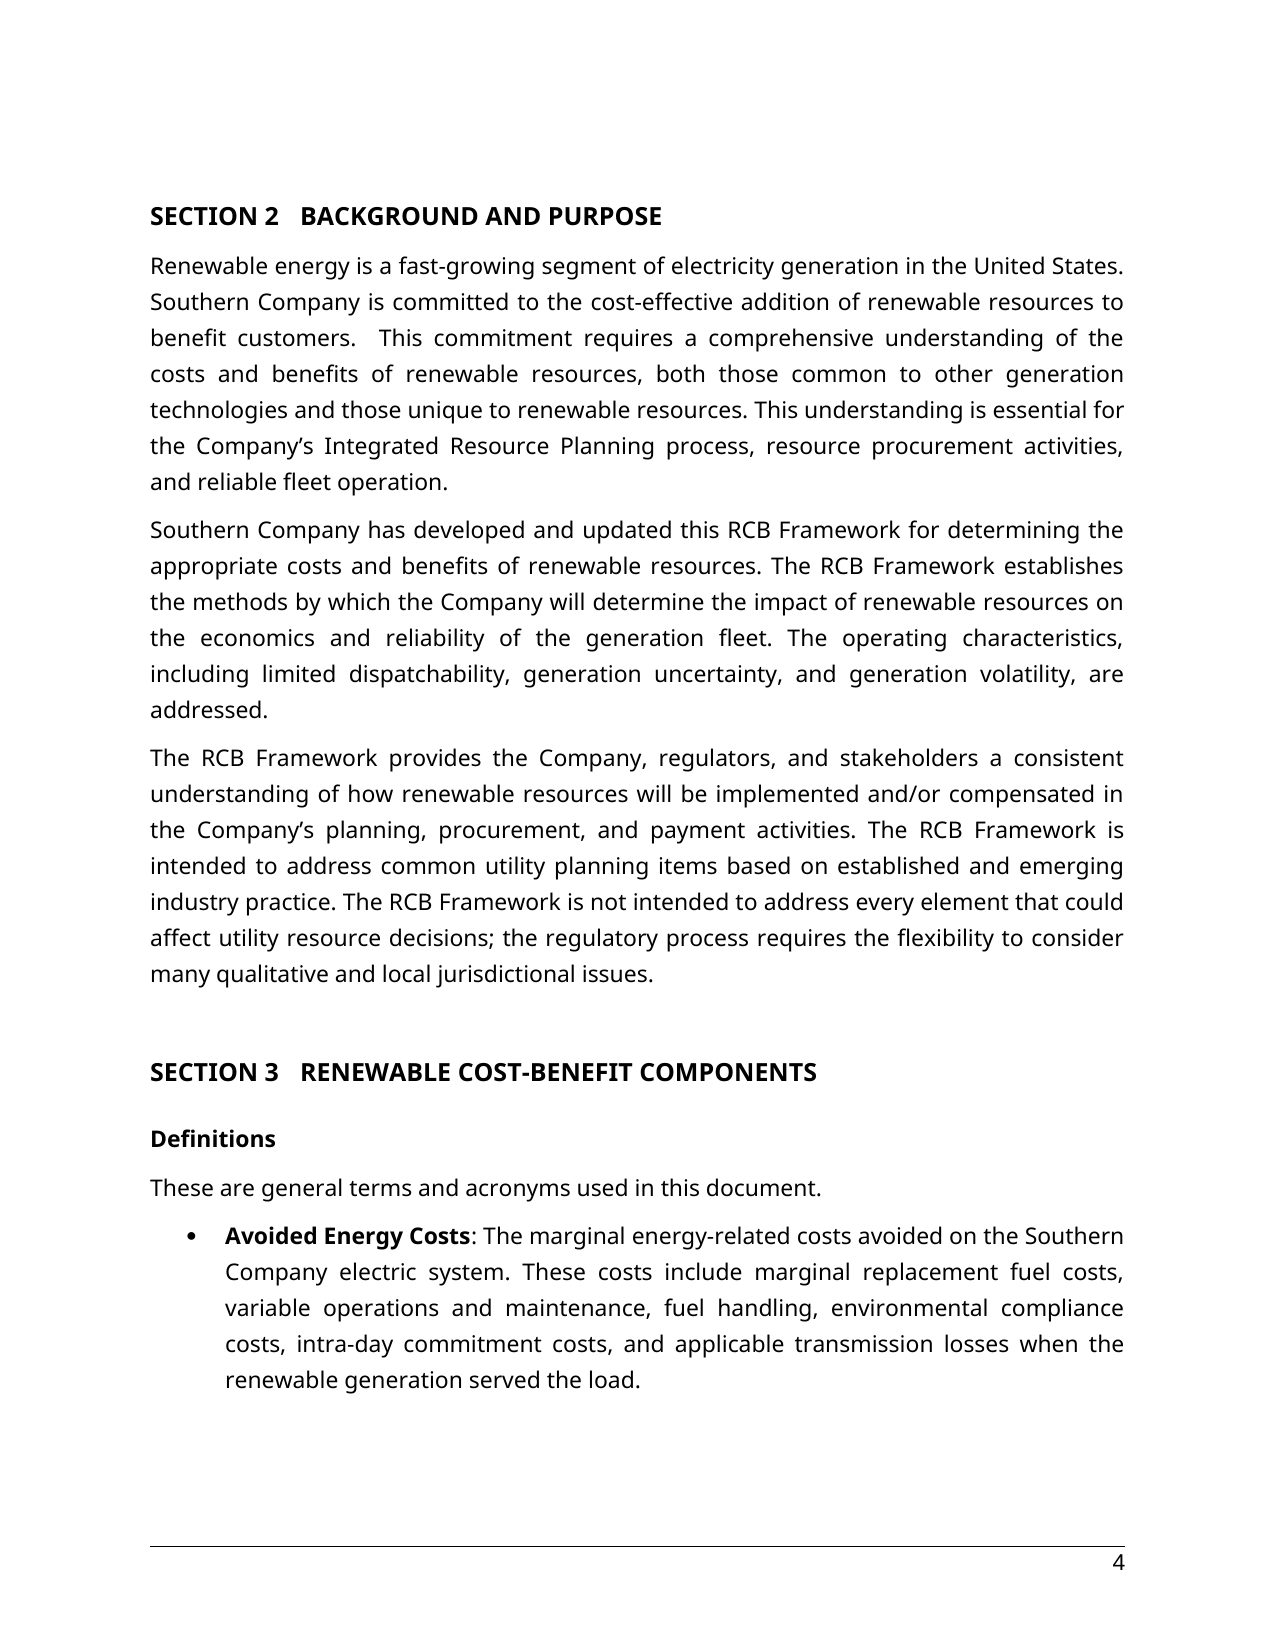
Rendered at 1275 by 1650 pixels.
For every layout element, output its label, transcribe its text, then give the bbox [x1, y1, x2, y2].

subtitle BACKGROUND AND PURPOSE [150, 198, 1125, 232]
text These are general terms and acronyms used in this document. [150, 1172, 1125, 1203]
subtitle RENEWABLE COST-BENEFIT COMPONENTS [150, 1055, 1125, 1089]
text Southern Company has developed and updated this RCB Framework for determining the appropriate costs and benefits of renewable resources. The RCB Framework establishes the methods by which the Company will determine the impact of renewable resources on the economics and reliability of the generation fleet. The operating characteristics, including limited dispatchability, generation uncertainty, and generation volatility, are addressed. [150, 514, 1125, 725]
text Renewable energy is a fast-growing segment of electricity generation in the United States. Southern Company is committed to the cost-effective addition of renewable resources to benefit customers. This commitment requires a comprehensive understanding of the costs and benefits of renewable resources, both those common to other generation technologies and those unique to renewable resources. This understanding is essential for the Company’s Integrated Resource Planning process, resource procurement activities, and reliable fleet operation. [150, 250, 1125, 497]
text Avoided Energy Costs: The marginal energy-related costs avoided on the Southern Company electric system. These costs include marginal replacement fuel costs, variable operations and maintenance, fuel handling, environmental compliance costs, intra-day commitment costs, and applicable transmission losses when the renewable generation served the load. [187, 1220, 1125, 1395]
text The RCB Framework provides the Company, regulators, and stakeholders a consistent understanding of how renewable resources will be implemented and/or compensated in the Company’s planning, procurement, and payment activities. The RCB Framework is intended to address common utility planning items based on established and emerging industry practice. The RCB Framework is not intended to address every element that could affect utility resource decisions; the regulatory process requires the flexibility to consider many qualitative and local jurisdictional issues. [150, 742, 1125, 989]
subtitle Definitions [150, 1123, 1125, 1154]
